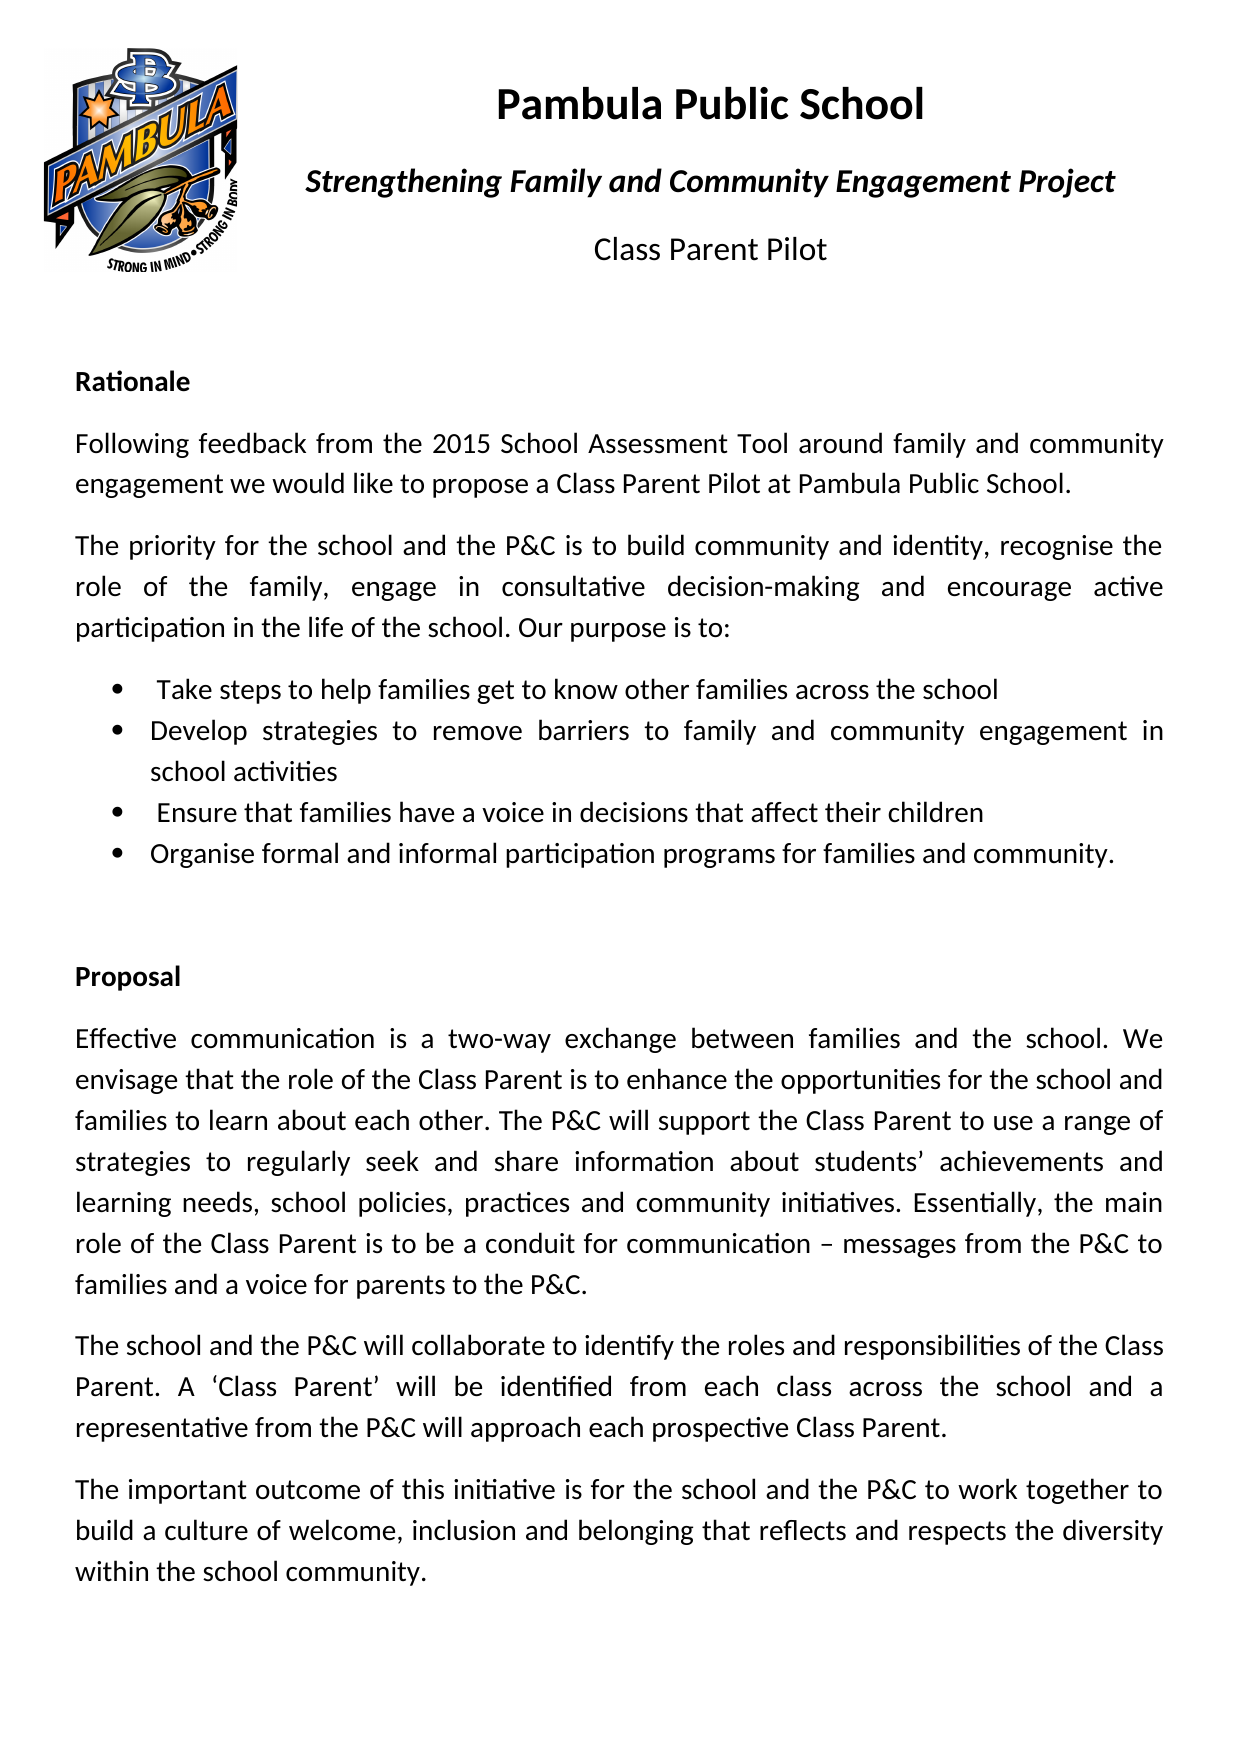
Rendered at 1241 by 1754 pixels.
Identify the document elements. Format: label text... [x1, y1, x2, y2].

list Ensure that families have a voice in decisions that affect their children [112, 794, 1165, 829]
text The priority for the school and the P&C is to build community and identity, recognise the role of the family, engage in consultative decision-making and encourage active participation in the life of the school. Our purpose is to: [75, 527, 1165, 645]
text Pambula Public School [238, 75, 1165, 131]
list Organise formal and informal participation programs for families and community. [112, 835, 1165, 870]
text Effective communication is a two-way exchange between families and the school. We envisage that the role of the Class Parent is to enhance the opportunities for the school and families to learn about each other. The P&C will support the Class Parent to use a range of strategies to regularly seek and share information about students’ achievements and learning needs, school policies, practices and community initiatives. Essentially, the main role of the Class Parent is to be a conduit for communication – messages from the P&C to families and a voice for parents to the P&C. [75, 1020, 1165, 1301]
text Rationale [75, 363, 1165, 398]
text Following feedback from the 2015 School Assessment Tool around family and community engagement we would like to propose a Class Parent Pilot at Pambula Public School. [75, 425, 1165, 501]
text Strengthening Family and Community Engagement Project [238, 160, 1165, 201]
text The important outcome of this initiative is for the school and the P&C to work together to build a culture of welcome, inclusion and belonging that reflects and respects the diversity within the school community. [75, 1471, 1165, 1589]
list Take steps to help families get to know other families across the school [112, 671, 1165, 707]
list Develop strategies to remove barriers to family and community engagement in school activities [112, 712, 1165, 788]
text The school and the P&C will collaborate to identify the roles and responsibilities of the Class Parent. A ‘Class Parent’ will be identified from each class across the school and a representative from the P&C will approach each prospective Class Parent. [75, 1327, 1165, 1445]
text Proposal [75, 958, 1165, 994]
picture [43, 48, 238, 271]
text Class Parent Pilot [238, 228, 1165, 268]
